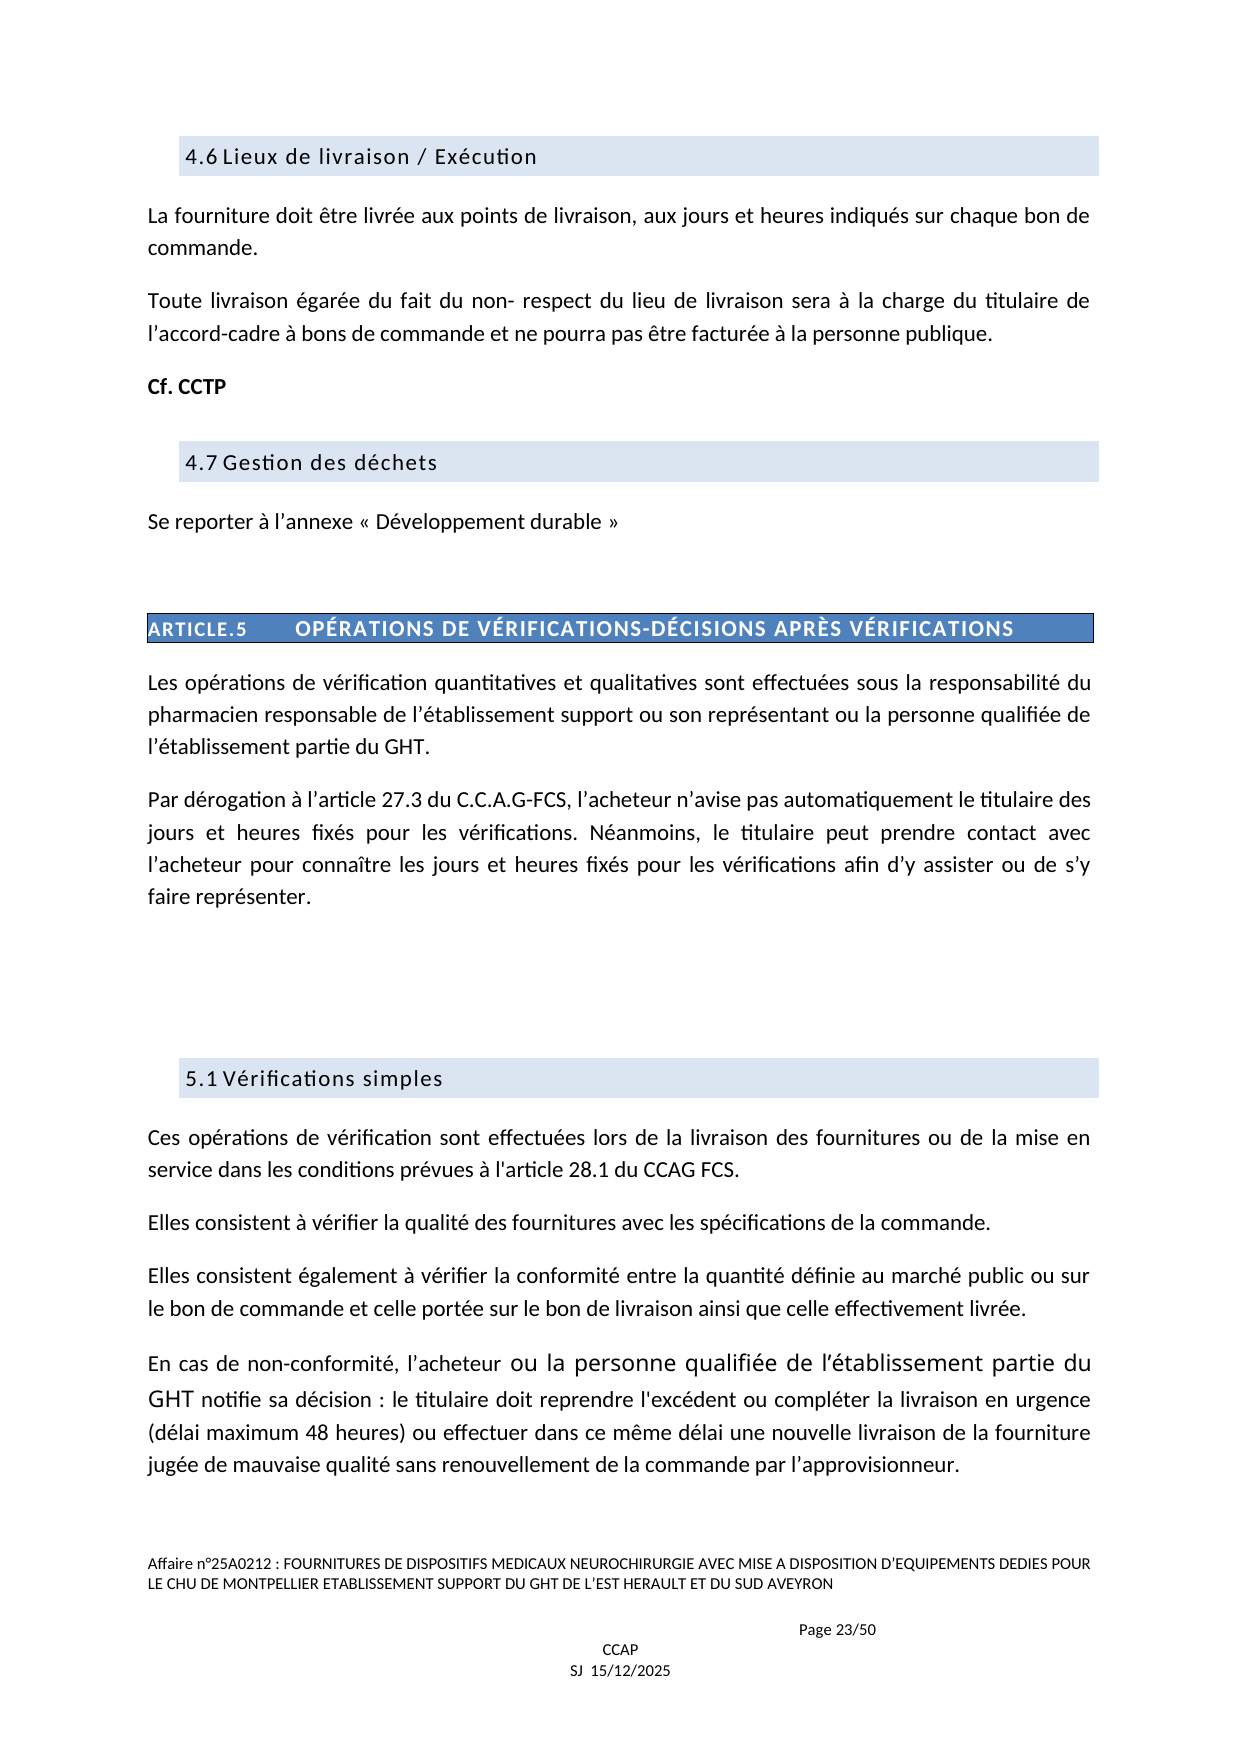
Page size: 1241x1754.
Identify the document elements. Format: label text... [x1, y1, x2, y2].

subtitle Gestion des déchets [185, 448, 1093, 476]
text Elles consistent également à vérifier la conformité entre la quantité définie au marché public ou sur le bon de commande et celle portée sur le bon de livraison ainsi que celle effectivement livrée. [148, 1262, 1093, 1322]
text Les opérations de vérification quantitatives et qualitatives sont effectuées sous la responsabilité du pharmacien responsable de l’établissement support ou son représentant ou la personne qualifiée de l’établissement partie du GHT. [148, 668, 1093, 761]
text Toute livraison égarée du fait du non- respect du lieu de livraison sera à la charge du titulaire de l’accord-cadre à bons de commande et ne pourra pas être facturée à la personne publique. [148, 287, 1093, 347]
text Elles consistent à vérifier la qualité des fournitures avec les spécifications de la commande. [148, 1208, 1093, 1237]
text En cas de non-conformité, l’acheteur ou la personne qualifiée de l’établissement partie du GHT notifie sa décision : le titulaire doit reprendre l'excédent ou compléter la livraison en urgence (délai maximum 48 heures) ou effectuer dans ce même délai une nouvelle livraison de la fourniture jugée de mauvaise qualité sans renouvellement de la commande par l’approvisionneur. [148, 1347, 1093, 1478]
text Par dérogation à l’article 27.3 du C.C.A.G-FCS, l’acheteur n’avise pas automatiquement le titulaire des jours et heures fixés pour les vérifications. Néanmoins, le titulaire peut prendre contact avec l’acheteur pour connaître les jours et heures fixés pour les vérifications afin d’y assister ou de s’y faire représenter. [148, 786, 1093, 910]
subtitle Lieux de livraison / Exécution [185, 142, 1093, 170]
subtitle Opérations de vérifications-décisions après vérifications [148, 614, 1093, 642]
text La fourniture doit être livrée aux points de livraison, aux jours et heures indiqués sur chaque bon de commande. [148, 201, 1093, 262]
text Ces opérations de vérification sont effectuées lors de la livraison des fournitures ou de la mise en service dans les conditions prévues à l'article 28.1 du CCAG FCS. [148, 1123, 1093, 1183]
text Cf. CCTP [148, 372, 1093, 400]
text Se reporter à l’annexe « Développement durable » [148, 507, 1093, 535]
subtitle Vérifications simples [185, 1064, 1093, 1092]
